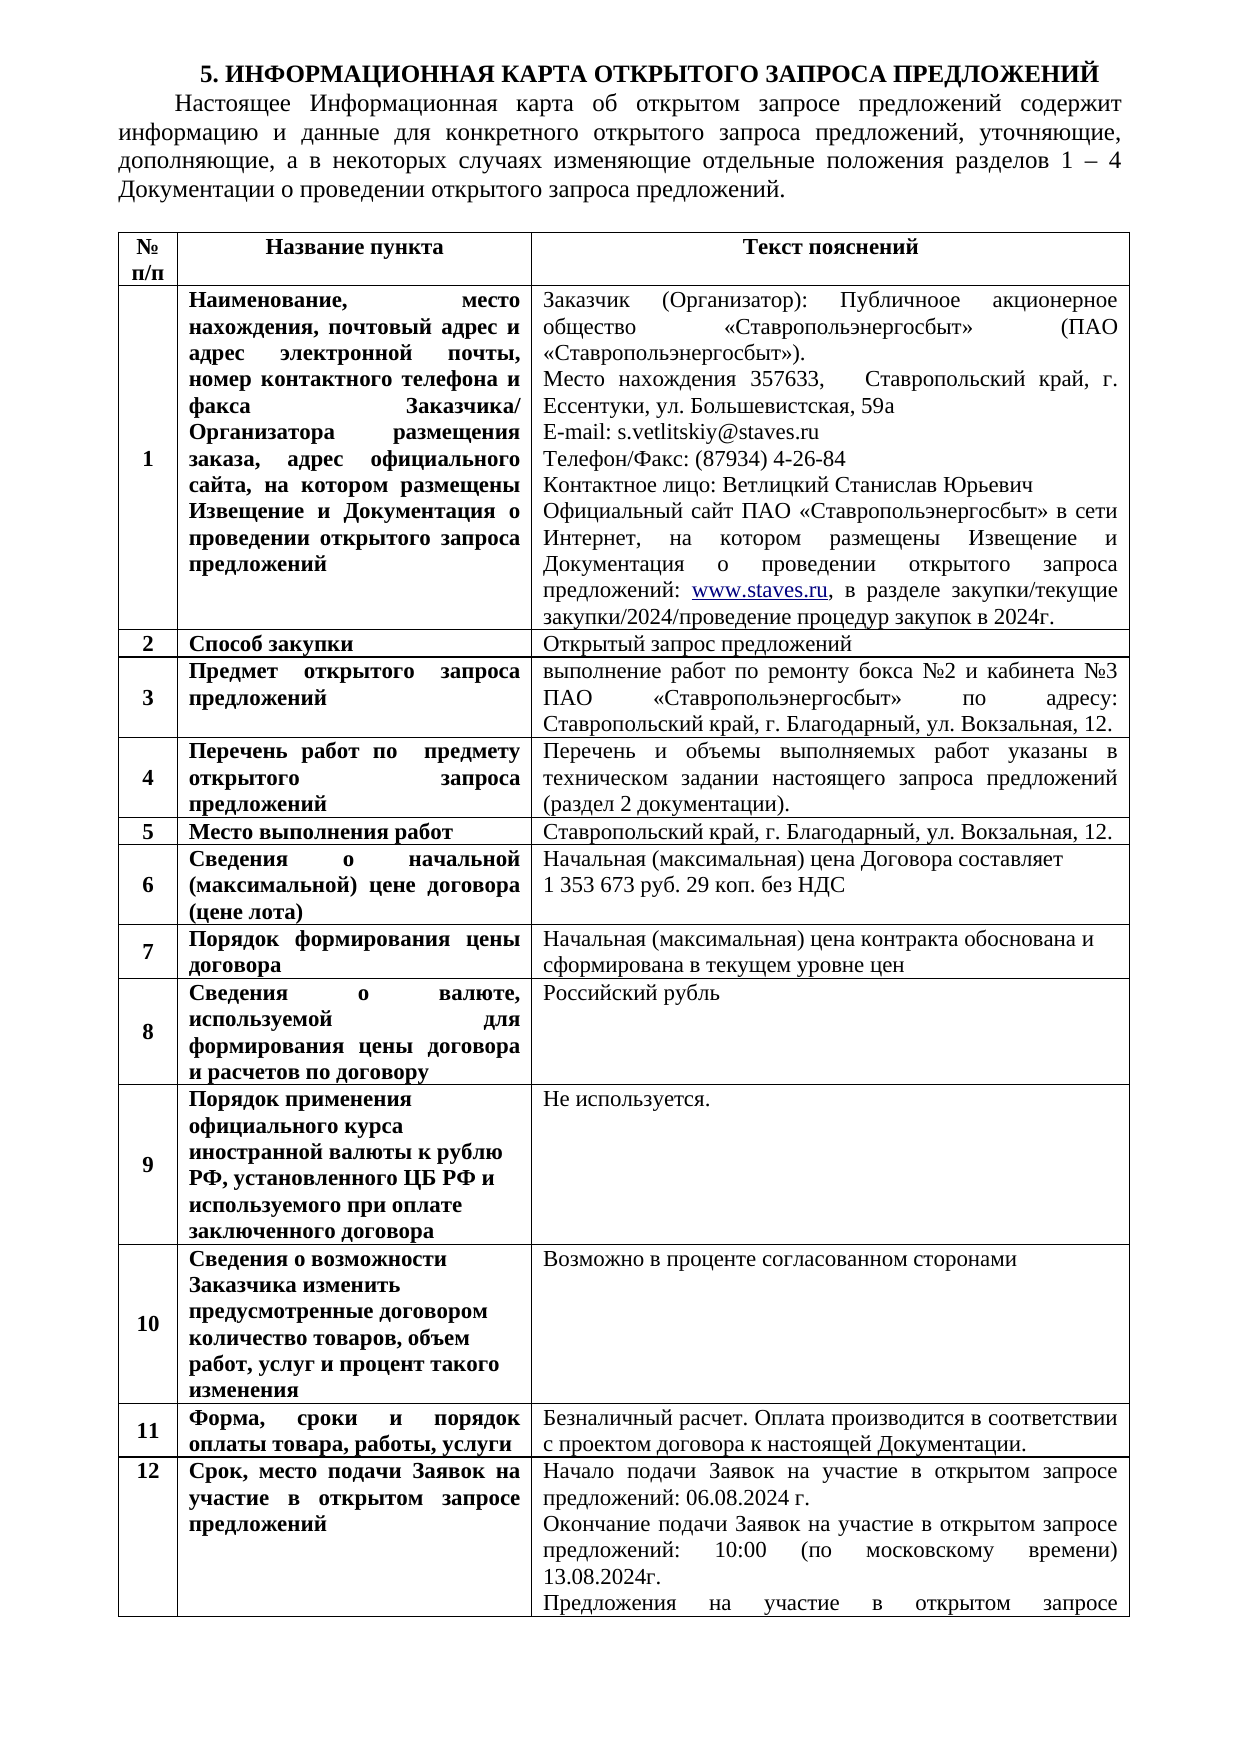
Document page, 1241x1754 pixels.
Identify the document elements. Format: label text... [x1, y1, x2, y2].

table_cell Место выполнения работ [178, 818, 531, 844]
table_cell 1 [119, 286, 177, 629]
text 5. ИНФОРМАЦИОННАЯ КАРТА ОТКРЫТОГО ЗАПРОСА ПРЕДЛОЖЕНИЙ [118, 59, 1122, 88]
table_header Текст пояснений [532, 233, 1129, 285]
table_cell 2 [119, 630, 177, 656]
table_cell 10 [119, 1245, 177, 1403]
table_cell Начальная (максимальная) цена контракта обоснована и сформирована в текущем уровне цен [532, 925, 1129, 978]
table_cell Возможно в проценте согласованном сторонами [532, 1245, 1129, 1403]
table_cell Российский рубль [532, 979, 1129, 1084]
table_cell 6 [119, 845, 177, 924]
table_cell 12 [119, 1458, 177, 1616]
table_cell Сведения о начальной (максимальной) цене договора (цене лота) [178, 845, 531, 924]
table_cell Сведения о валюте, используемой для формирования цены договора и расчетов по договору [178, 979, 531, 1084]
table_cell Начальная (максимальная) цена Договора составляет 1 353 673 руб. 29 коп. без НДС [532, 845, 1129, 924]
table_cell Открытый запрос предложений [532, 630, 1129, 656]
table_cell Порядок применения официального курса иностранной валюты к рублю РФ, установленного ЦБ РФ и используемого при оплате заключенного договора [178, 1085, 531, 1243]
table_cell 4 [119, 738, 177, 817]
table_cell 3 [119, 658, 177, 737]
table_cell 8 [119, 979, 177, 1084]
table_cell 11 [119, 1404, 177, 1456]
table_cell Перечень работ по предмету открытого запроса предложений [178, 738, 531, 817]
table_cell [532, 1458, 1129, 1616]
table_cell 7 [119, 925, 177, 978]
table_cell выполнение работ по ремонту бокса №2 и кабинета №3 ПАО «Ставропольэнергосбыт» по адресу: Ставропольский край, г. Благодарный, ул. Вокзальная, 12. [532, 658, 1129, 737]
table_cell Порядок формирования цены договора [178, 925, 531, 978]
table_cell 9 [119, 1085, 177, 1243]
table_cell Предмет открытого запроса предложений [178, 658, 531, 737]
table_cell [178, 1458, 531, 1616]
table_cell Форма, сроки и порядок оплаты товара, работы, услуги [178, 1404, 531, 1456]
table_header Название пункта [178, 233, 531, 285]
table_cell Безналичный расчет. Оплата производится в соответствии с проектом договора к настоящей Документации. [532, 1404, 1129, 1456]
table_cell Сведения о возможности Заказчика изменить предусмотренные договором количество товаров, объем работ, услуг и процент такого изменения [178, 1245, 531, 1403]
table_header № п/п [119, 233, 177, 285]
text Настоящее Информационная карта об открытом запросе предложений содержит информацию и данные для конкретного открытого запроса предложений, уточняющие, дополняющие, а в некоторых случаях изменяющие отдельные положения разделов 1 – 4 Документации о проведении открытого запроса предложений. [118, 88, 1122, 203]
table_cell Не используется. [532, 1085, 1129, 1243]
table_cell Заказчик (Организатор): Публичноое акционерное общество «Ставропольэнергосбыт» (ПАО «Ставропольэнергосбыт»). Место нахождения 357633, Ставропольский край, г. Ессентуки, ул. Большевистская, 59а E-mail: s.vetlitskiy@staves.ru Телефон/Факс: (87934) 4-26-84 Контактное лицо: Ветлицкий Станислав Юрьевич Официальный сайт ПАО «Ставропольэнергосбыт» в сети Интернет, на котором размещены Извещение и Документация о проведении открытого запроса предложений: www.staves.ru, в разделе закупки/текущие закупки/2024/проведение процедур закупок в 2024г. [532, 286, 1129, 629]
table_cell Наименование, место нахождения, почтовый адрес и адрес электронной почты, номер контактного телефона и факса Заказчика/ Организатора размещения заказа, адрес официального сайта, на котором размещены Извещение и Документация о проведении открытого запроса предложений [178, 286, 531, 629]
table_cell 5 [119, 818, 177, 844]
table_cell Способ закупки [178, 630, 531, 656]
table_cell Ставропольский край, г. Благодарный, ул. Вокзальная, 12. [532, 818, 1129, 844]
table_cell Перечень и объемы выполняемых работ указаны в техническом задании настоящего запроса предложений (раздел 2 документации). [532, 738, 1129, 817]
